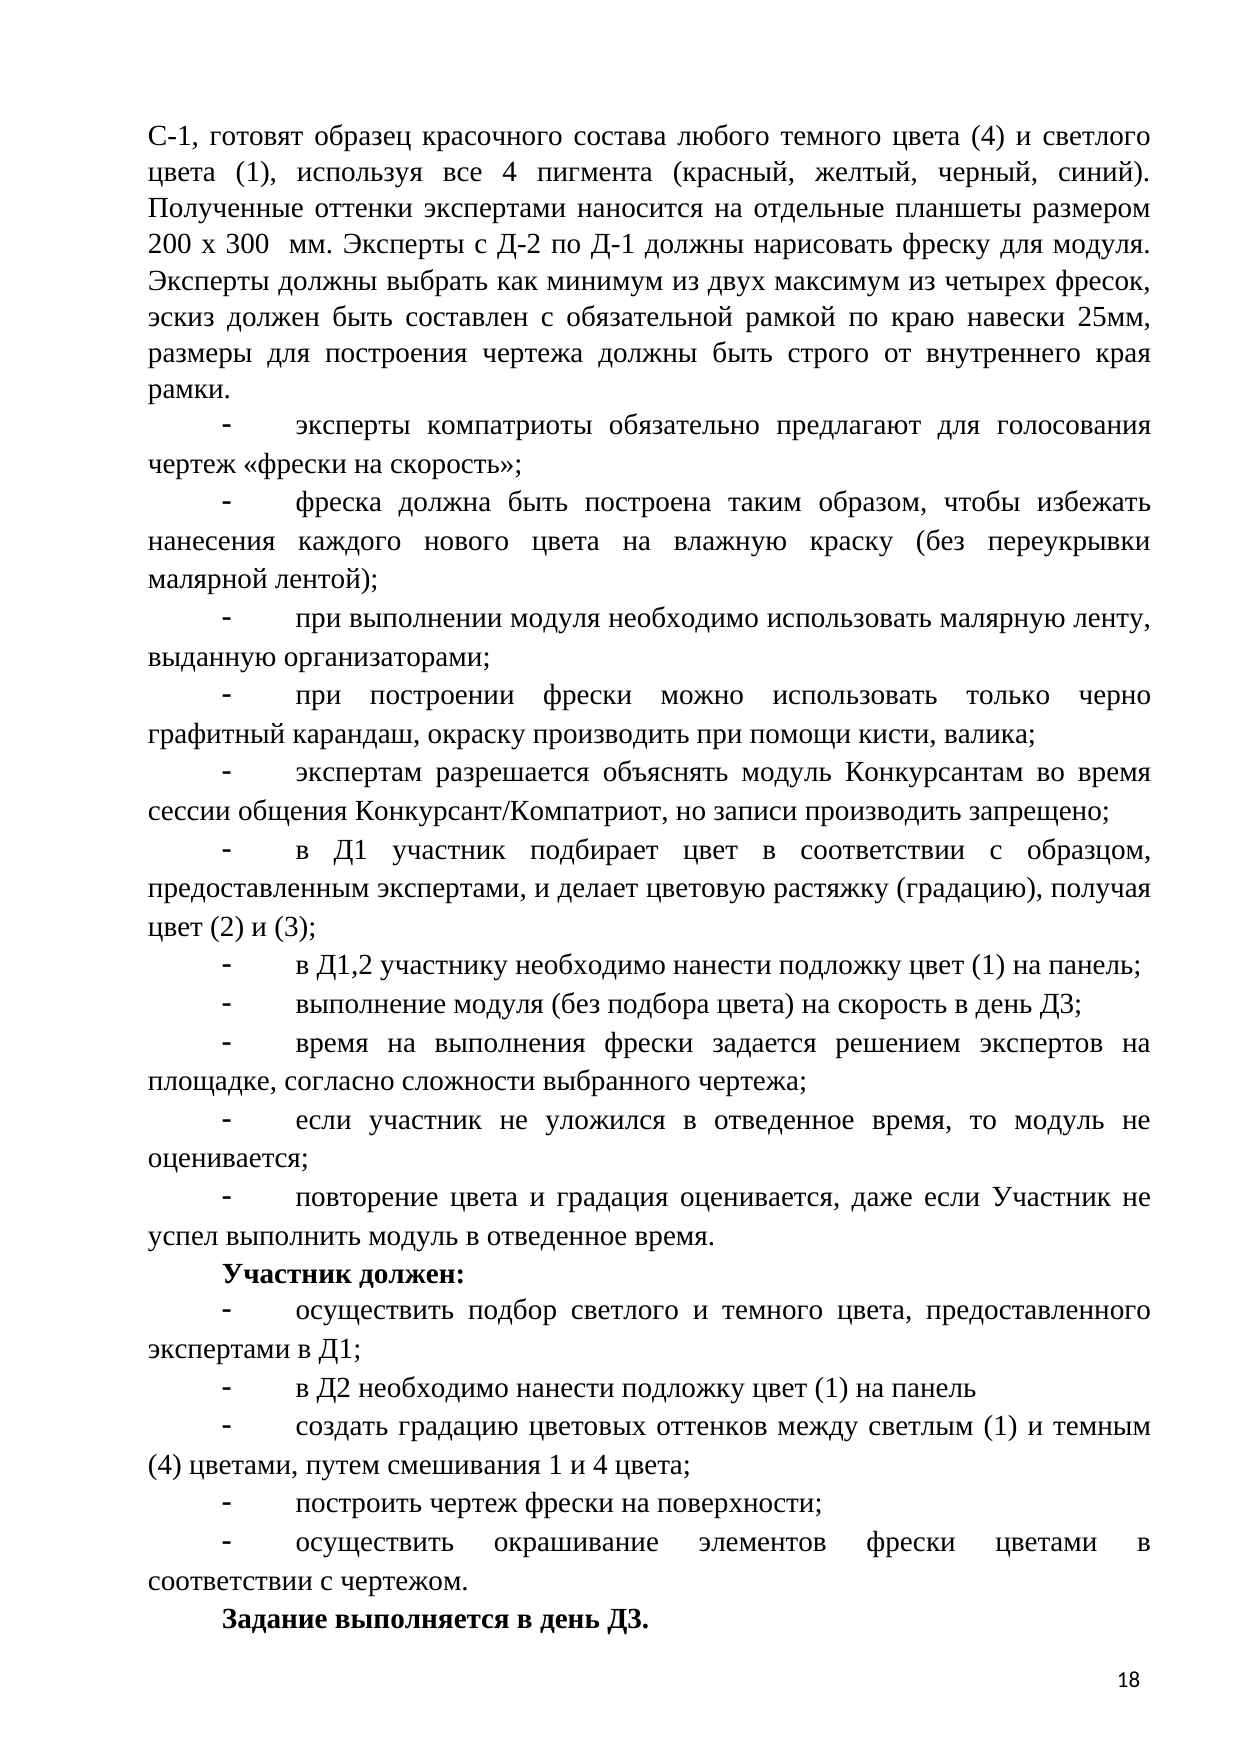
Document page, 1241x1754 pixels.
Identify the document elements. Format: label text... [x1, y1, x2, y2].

text Участник должен: [148, 1256, 1152, 1290]
list в Д1 участник подбирает цвет в соответствии с образцом, предоставленным экспертами, и делает цветовую растяжку (градацию), получая цвет (2) и (3); [148, 832, 1152, 942]
list осуществить подбор светлого и темного цвета, предоставленного экспертами в Д1; [148, 1292, 1152, 1365]
list если участник не уложился в отведенное время, то модуль не оценивается; [148, 1102, 1152, 1174]
list осуществить окрашивание элементов фрески цветами в соответствии с чертежом. [148, 1524, 1152, 1596]
list создать градацию цветовых оттенков между светлым (1) и темным (4) цветами, путем смешивания 1 и 4 цвета; [148, 1408, 1152, 1481]
list выполнение модуля (без подбора цвета) на скорость в день Д3; [148, 986, 1152, 1020]
text Задание выполняется в день Д3. [148, 1601, 1152, 1635]
list в Д2 необходимо нанести подложку цвет (1) на панель [148, 1370, 1152, 1403]
list в Д1,2 участнику необходимо нанести подложку цвет (1) на панель; [148, 947, 1152, 981]
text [148, 118, 1152, 405]
list при построении фрески можно использовать только черно графитный карандаш, окраску производить при помощи кисти, валика; [148, 677, 1152, 749]
list построить чертеж фрески на поверхности; [148, 1486, 1152, 1519]
list фреска должна быть построена таким образом, чтобы избежать нанесения каждого нового цвета на влажную краску (без переукрывки малярной лентой); [148, 484, 1152, 595]
list время на выполнения фрески задается решением экспертов на площадке, согласно сложности выбранного чертежа; [148, 1025, 1152, 1097]
list эксперты компатриоты обязательно предлагают для голосования чертеж «фрески на скорость»; [148, 407, 1152, 479]
list экспертам разрешается объяснять модуль Конкурсантам во время сессии общения Конкурсант/Компатриот, но записи производить запрещено; [148, 754, 1152, 827]
list повторение цвета и градация оценивается, даже если Участник не успел выполнить модуль в отведенное время. [148, 1179, 1152, 1251]
list при выполнении модуля необходимо использовать малярную ленту, выданную организаторами; [148, 600, 1152, 672]
